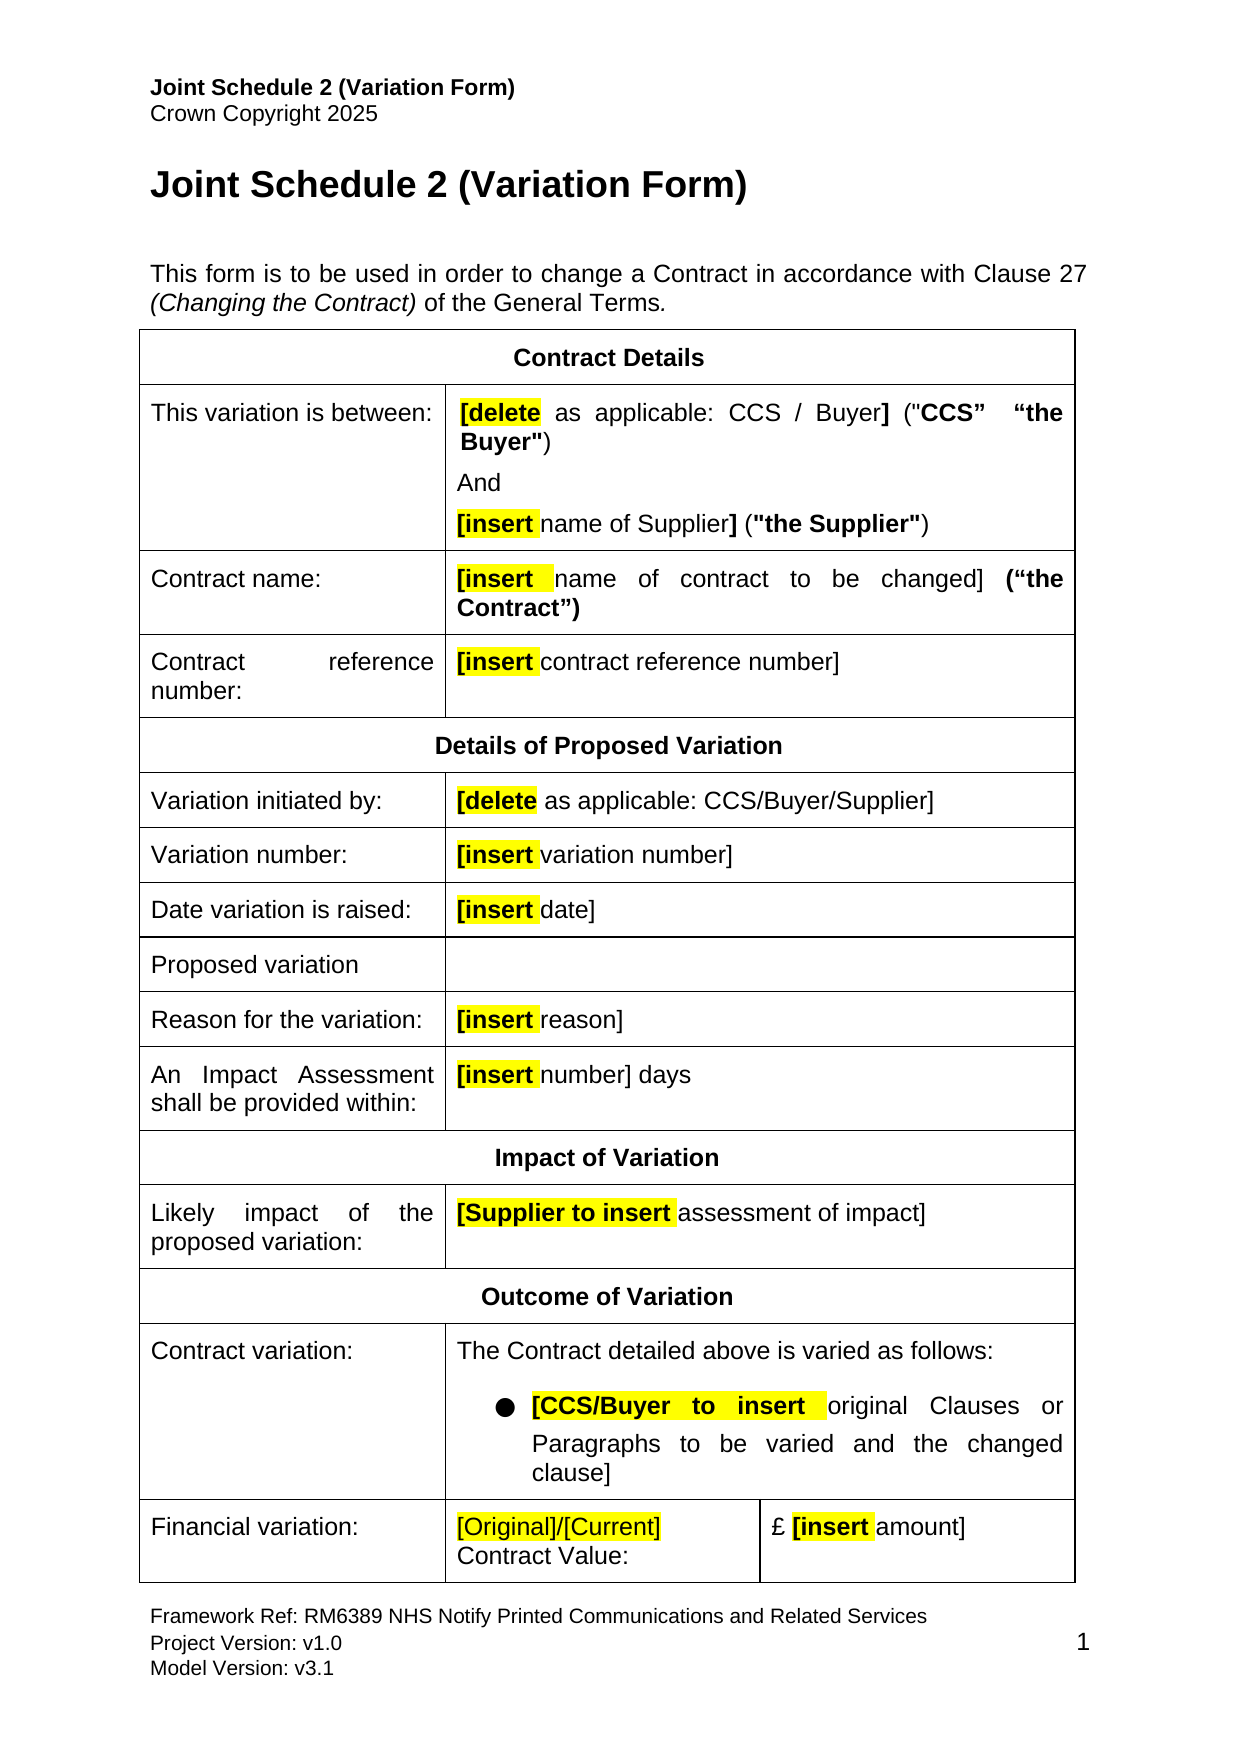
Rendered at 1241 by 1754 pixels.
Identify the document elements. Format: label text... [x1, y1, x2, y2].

table_header Contract Details [140, 330, 1074, 384]
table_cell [140, 1500, 445, 1582]
table_cell Proposed variation [140, 938, 445, 991]
text This form is to be used in order to change a Contract in accordance with Clause 27 (Changing the Contract) of the General Terms. [150, 259, 1090, 317]
table_cell Details of Proposed Variation [140, 718, 1074, 772]
table_cell Likely impact of the proposed variation: [140, 1185, 445, 1268]
table_cell [insert contract reference number] [446, 635, 1074, 717]
table_cell [Supplier to insert assessment of impact] [446, 1185, 1074, 1268]
table_cell [insert variation number] [446, 828, 1074, 882]
table_cell [insert reason] [446, 992, 1074, 1046]
table_cell Contract name: [140, 551, 445, 634]
table_cell [delete as applicable: CCS/Buyer/Supplier] [446, 773, 1074, 827]
table_cell [insert number] days [446, 1047, 1074, 1129]
table_cell Date variation is raised: [140, 883, 445, 936]
table_cell [446, 938, 1074, 991]
table_cell Impact of Variation [140, 1131, 1074, 1184]
table_cell Contract variation: [140, 1324, 445, 1499]
table_cell Variation initiated by: [140, 773, 445, 827]
table_cell This variation is between: [140, 385, 445, 550]
table_cell [insert name of contract to be changed] (“the Contract”) [446, 551, 1074, 634]
text Joint Schedule 2 (Variation Form) [150, 162, 1090, 206]
table_cell The Contract detailed above is varied as follows: [CCS/Buyer to insert original Clauses or Paragraphs to be varied and the changed clause] [446, 1324, 1074, 1499]
table_cell Outcome of Variation [140, 1269, 1074, 1323]
table_cell £ [insert amount] [761, 1500, 1074, 1582]
table_cell [delete as applicable: CCS / Buyer] ("CCS” “the Buyer") And [insert name of Supplier] ("the Supplier") [446, 385, 1074, 550]
table_cell Reason for the variation: [140, 992, 445, 1046]
table_cell An Impact Assessment shall be provided within: [140, 1047, 445, 1129]
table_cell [446, 1500, 759, 1582]
table_cell Variation number: [140, 828, 445, 882]
table_cell Contract reference number: [140, 635, 445, 717]
table_cell [insert date] [446, 883, 1074, 936]
